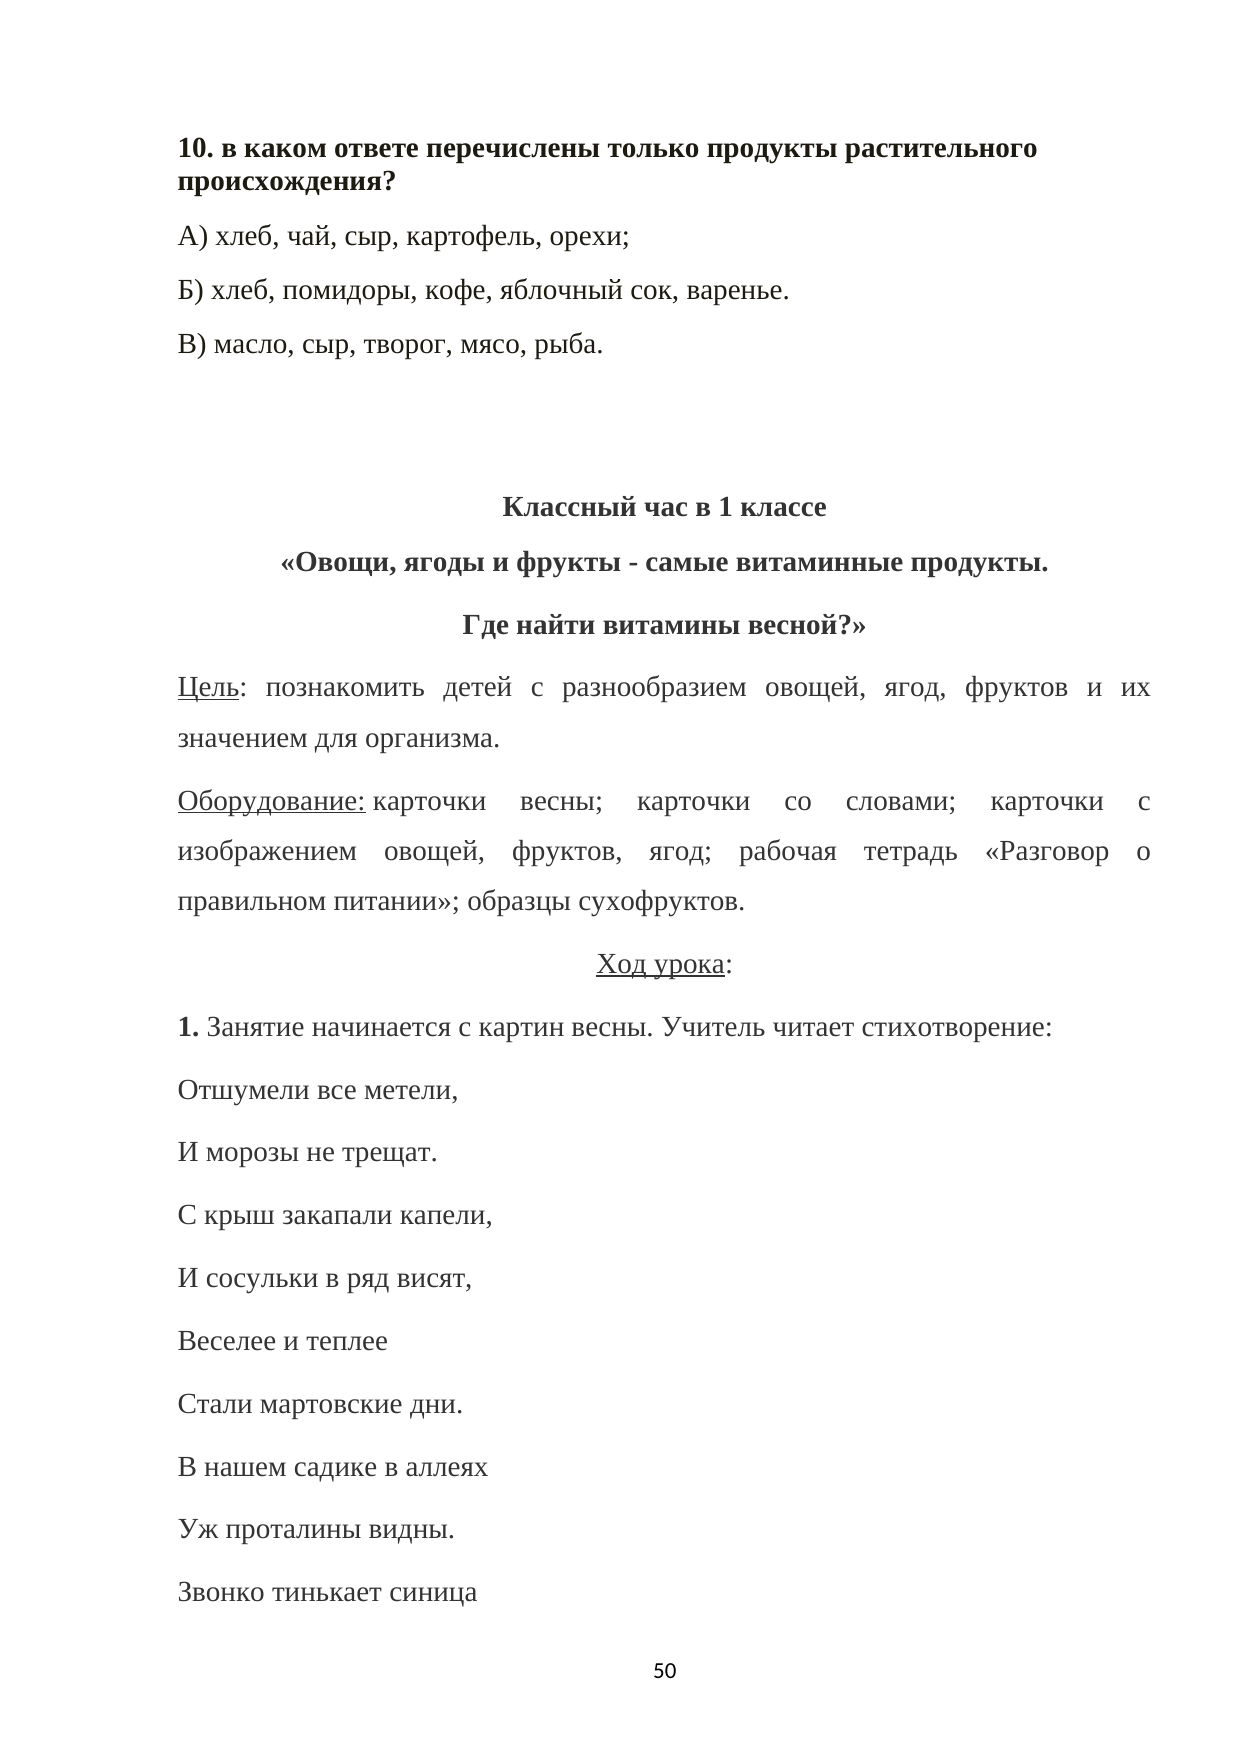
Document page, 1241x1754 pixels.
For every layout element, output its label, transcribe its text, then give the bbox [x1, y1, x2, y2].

text И морозы не трещат. [177, 1134, 1152, 1168]
text Стали мартовские дни. [177, 1386, 1152, 1419]
text Б) хлеб, помидоры, кофе, яблочный сок, варенье. [177, 272, 1152, 306]
text Звонко тинькает синица [177, 1574, 1152, 1608]
text «Овощи, ягоды и фрукты - самые витаминные продукты. [177, 544, 1152, 577]
text Классный час в 1 классе [177, 489, 1152, 523]
text Ход урока: [177, 946, 1152, 980]
text С крыш закапали капели, [177, 1197, 1152, 1231]
text Цель: познакомить детей с разнообразием овощей, ягод, фруктов и их значением для организма. [177, 669, 1152, 753]
text Веселее и теплее [177, 1323, 1152, 1357]
text 10. в каком ответе перечислены только продукты растительного происхождения? [177, 130, 1152, 197]
text В) масло, сыр, творог, мясо, рыба. [177, 326, 1152, 360]
text И сосульки в ряд висят, [177, 1260, 1152, 1294]
text 1. Занятие начинается с картин весны. Учитель читает стихотворение: [177, 1009, 1152, 1042]
text Где найти витамины весной?» [177, 607, 1152, 640]
text А) хлеб, чай, сыр, картофель, орехи; [177, 218, 1152, 251]
text Оборудование: карточки весны; карточки со словами; карточки с изображением овощей, фруктов, ягод; рабочая тетрадь «Разговор о правильном питании»; образцы сухофруктов. [177, 783, 1152, 917]
text В нашем садике в аллеях [177, 1449, 1152, 1482]
text Уж проталины видны. [177, 1511, 1152, 1545]
text Отшумели все метели, [177, 1072, 1152, 1105]
